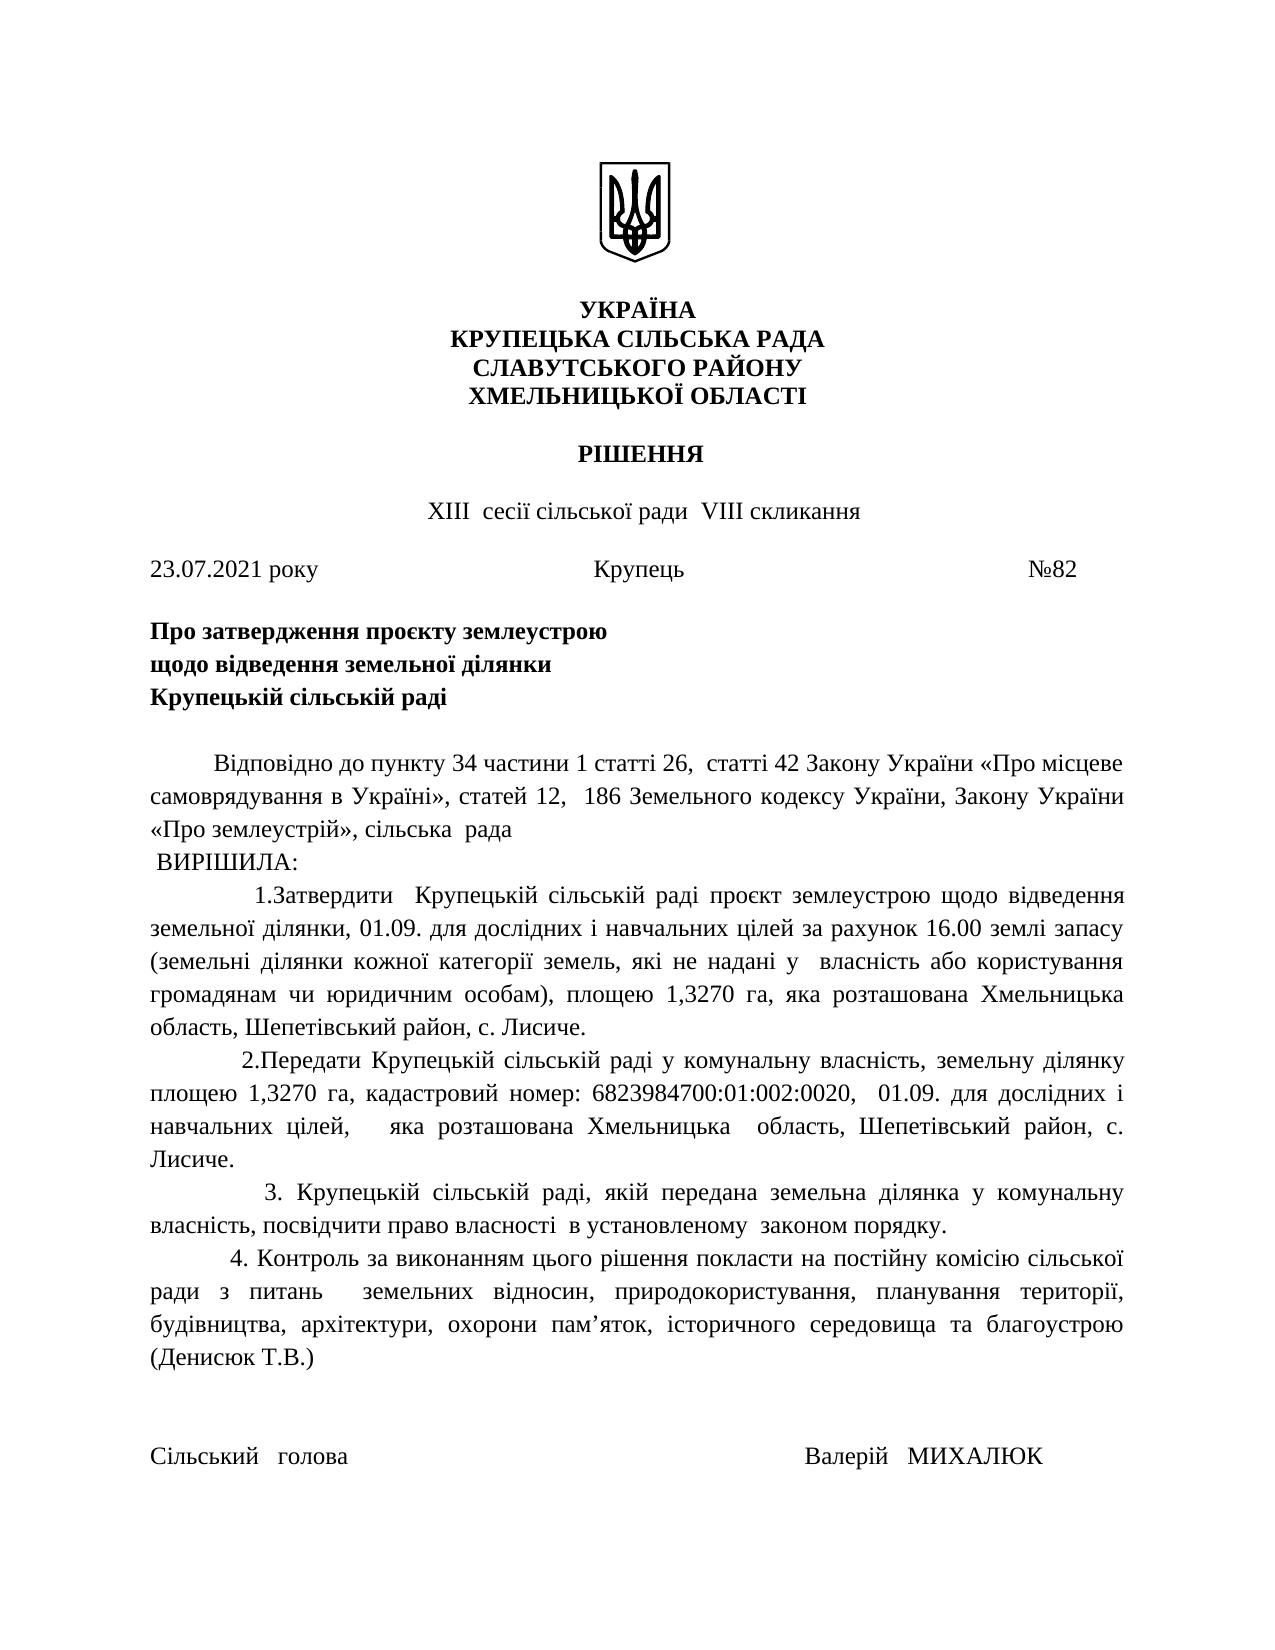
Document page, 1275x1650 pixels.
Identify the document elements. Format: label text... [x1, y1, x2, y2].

text СЛАВУТСЬКОГО РАЙОНУ [150, 353, 1125, 381]
text 4. Контроль за виконанням цього рішення покласти на постійну комісію сільської ради з питань земельних відносин, природокористування, планування території, будівництва, архітектури, охорони пам’яток, історичного середовища та благоустрою (Денисюк Т.В.) [150, 1243, 1125, 1371]
text РІШЕННЯ [150, 439, 1125, 468]
text Про затвердження проєкту землеустрою [150, 616, 1125, 644]
text Відповідно до пункту 34 частини 1 статті 26, статті 42 Закону України «Про місцеве самоврядування в Україні», статей 12, 186 Земельного кодексу України, Закону України «Про землеустрій», сільська рада [150, 748, 1125, 843]
text ХІІІ сесії сільської ради VІІІ скликання [150, 496, 1125, 525]
text УКРАЇНА [150, 295, 1125, 324]
text Крупецькій сільській раді [150, 682, 1125, 711]
text 1.Затвердити Крупецькій сільській раді проєкт землеустрою щодо відведення земельної ділянки, 01.09. для дослідних і навчальних цілей за рахунок 16.00 землі запасу (земельні ділянки кожної категорії земель, які не надані у власність або користування громадянам чи юридичним особам), площею 1,3270 га, яка розташована Хмельницька область, Шепетівський район, с. Лисиче. [150, 880, 1125, 1041]
text КРУПЕЦЬКА СІЛЬСЬКА РАДА [150, 324, 1125, 353]
text Сільський голова Валерій МИХАЛЮК [150, 1441, 1125, 1470]
text ВИРІШИЛА: [150, 847, 1125, 876]
text 23.07.2021 року Крупець №82 [150, 554, 1125, 583]
text 2.Передати Крупецькій сільській раді у комунальну власність, земельну ділянку площею 1,3270 га, кадастровий номер: 6823984700:01:002:0020, 01.09. для дослідних і навчальних цілей, яка розташована Хмельницька область, Шепетівський район, с. Лисиче. [150, 1045, 1125, 1173]
text щодо відведення земельної ділянки [150, 649, 1125, 677]
text ХМЕЛЬНИЦЬКОЇ ОБЛАСТІ [150, 381, 1125, 410]
text 3. Крупецькій сільській раді, якій передана земельна ділянка у комунальну власність, посвідчити право власності в установленому законом порядку. [150, 1177, 1125, 1239]
